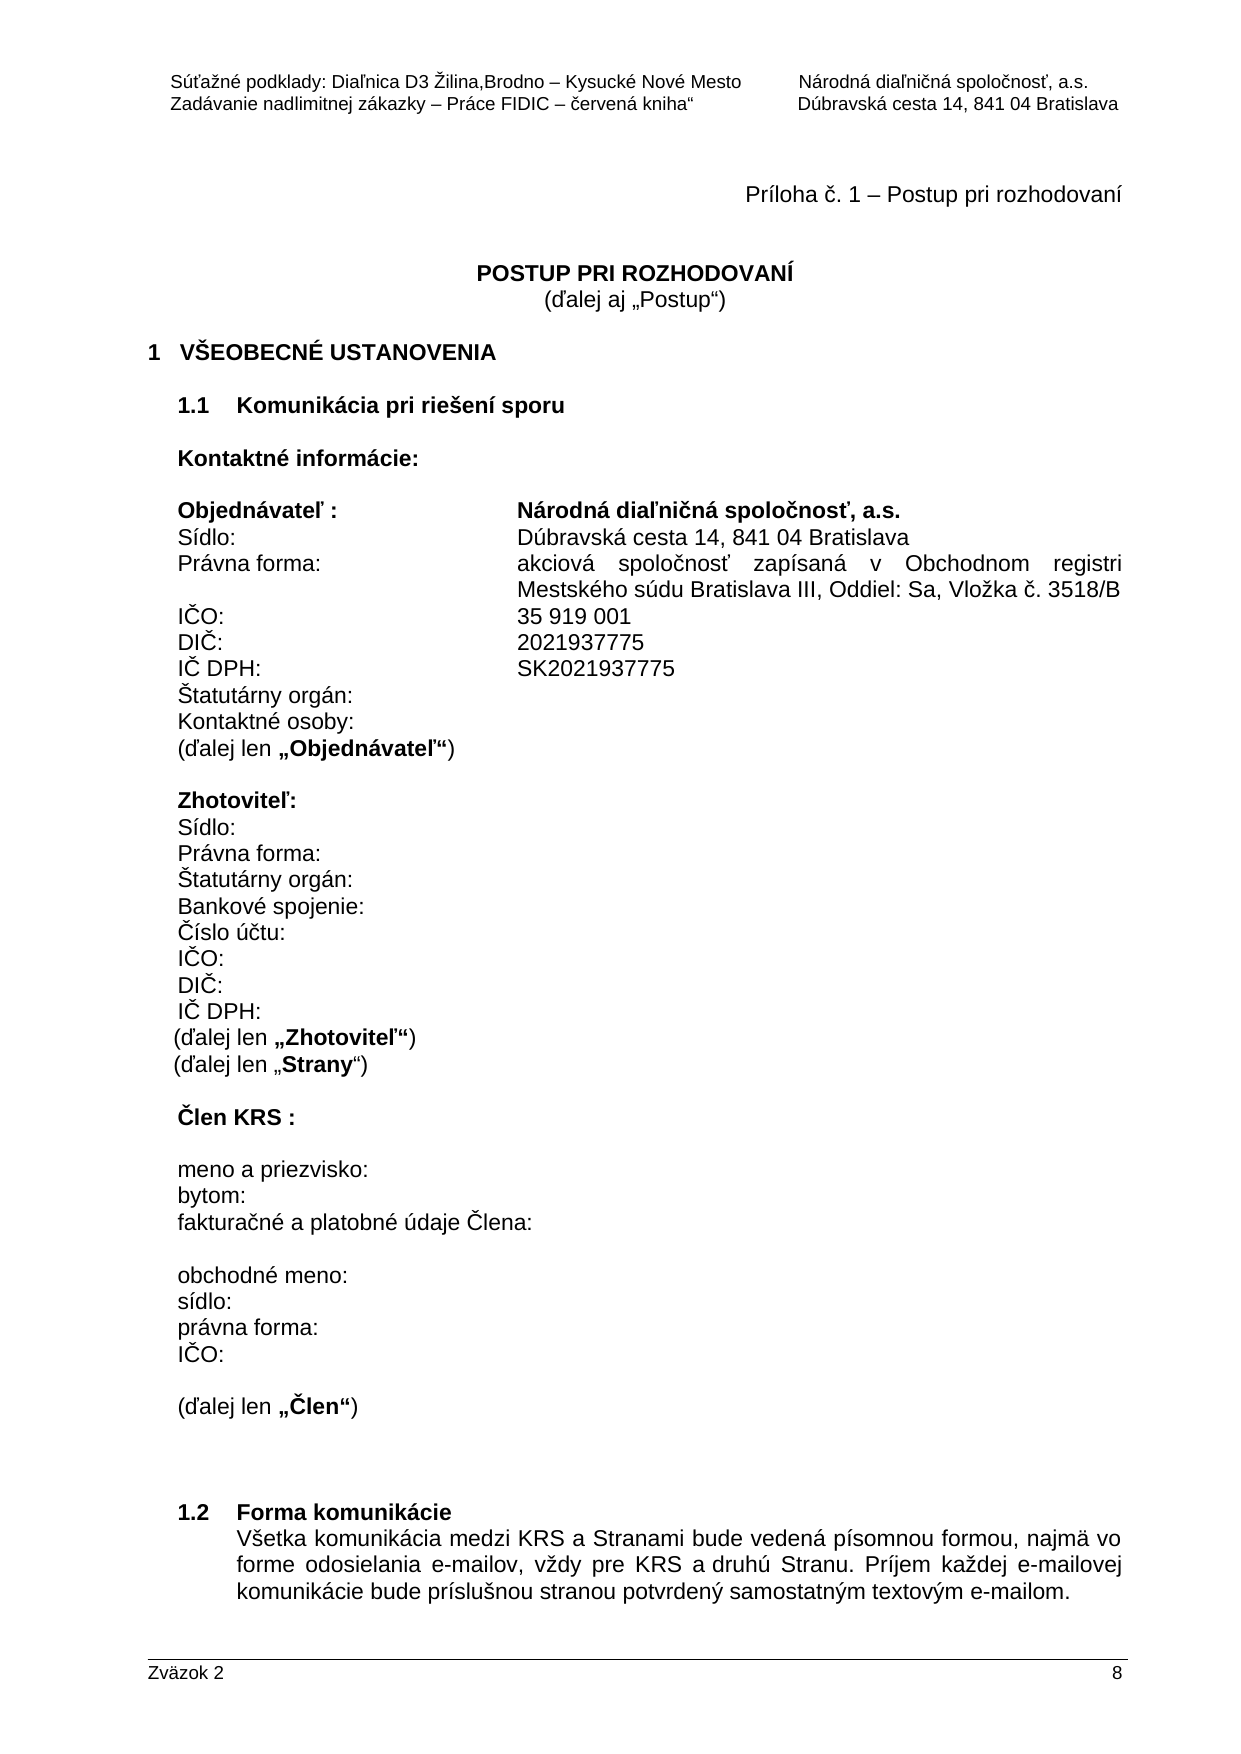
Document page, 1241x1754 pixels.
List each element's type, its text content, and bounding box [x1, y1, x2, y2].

text Právna forma: [177, 840, 1122, 866]
text 1.2 Forma komunikácie [177, 1499, 1122, 1525]
text Sídlo: Dúbravská cesta 14, 841 04 Bratislava [177, 524, 1122, 550]
text Kontaktné informácie: [177, 444, 1122, 471]
text Štatutárny orgán: [177, 682, 1122, 708]
text Štatutárny orgán: [177, 866, 1122, 893]
text Číslo účtu: [177, 919, 1122, 945]
text IČO: 35 919 001 [177, 603, 1122, 629]
text (ďalej aj „Postup“) [148, 286, 1122, 313]
text Zhotoviteľ: [177, 787, 1122, 813]
text (ďalej len „Strany“) [148, 1051, 1122, 1077]
text (ďalej len „Člen“) [177, 1393, 1122, 1420]
text meno a priezvisko: [177, 1156, 1122, 1182]
text 1.1 Komunikácia pri riešení sporu [177, 392, 1122, 418]
text obchodné meno: [177, 1262, 1122, 1288]
text IČO: [177, 945, 1122, 972]
text sídlo: [177, 1288, 1122, 1314]
text Sídlo: [177, 813, 1122, 840]
text 1 VŠEOBECNÉ USTANOVENIA [148, 339, 1122, 366]
text Bankové spojenie: [177, 893, 1122, 919]
text DIČ: [177, 972, 1122, 998]
text bytom: [177, 1182, 1122, 1209]
text Príloha č. 1 – Postup pri rozhodovaní [148, 181, 1122, 207]
text IČO: [177, 1341, 1240, 1367]
text (ďalej len „Zhotoviteľ“) [148, 1024, 1122, 1051]
text Kontaktné osoby: [177, 708, 1122, 734]
text (ďalej len „Objednávateľ“) [177, 734, 1122, 761]
text Všetka komunikácia medzi KRS a Stranami bude vedená písomnou formou, najmä vo forme odosielania e-mailov, vždy pre KRS a druhú Stranu. Príjem každej e-mailovej komunikácie bude príslušnou stranou potvrdený samostatným textovým e-mailom. [236, 1525, 1122, 1604]
text POSTUP PRI ROZHODOVANÍ [148, 260, 1122, 286]
text právna forma: [177, 1314, 1122, 1341]
text DIČ: 2021937775 [177, 629, 1122, 655]
text IČ DPH: [177, 998, 1122, 1024]
text Objednávateľ : Národná diaľničná spoločnosť, a.s. [177, 497, 1122, 524]
text IČ DPH: SK2021937775 [177, 655, 1122, 682]
text Člen KRS : [177, 1103, 1122, 1130]
text Právna forma: akciová spoločnosť zapísaná v Obchodnom registri Mestského súdu Bratislava III, Oddiel: Sa, Vložka č. 3518/B [177, 550, 1122, 603]
text fakturačné a platobné údaje Člena: [177, 1209, 1122, 1235]
